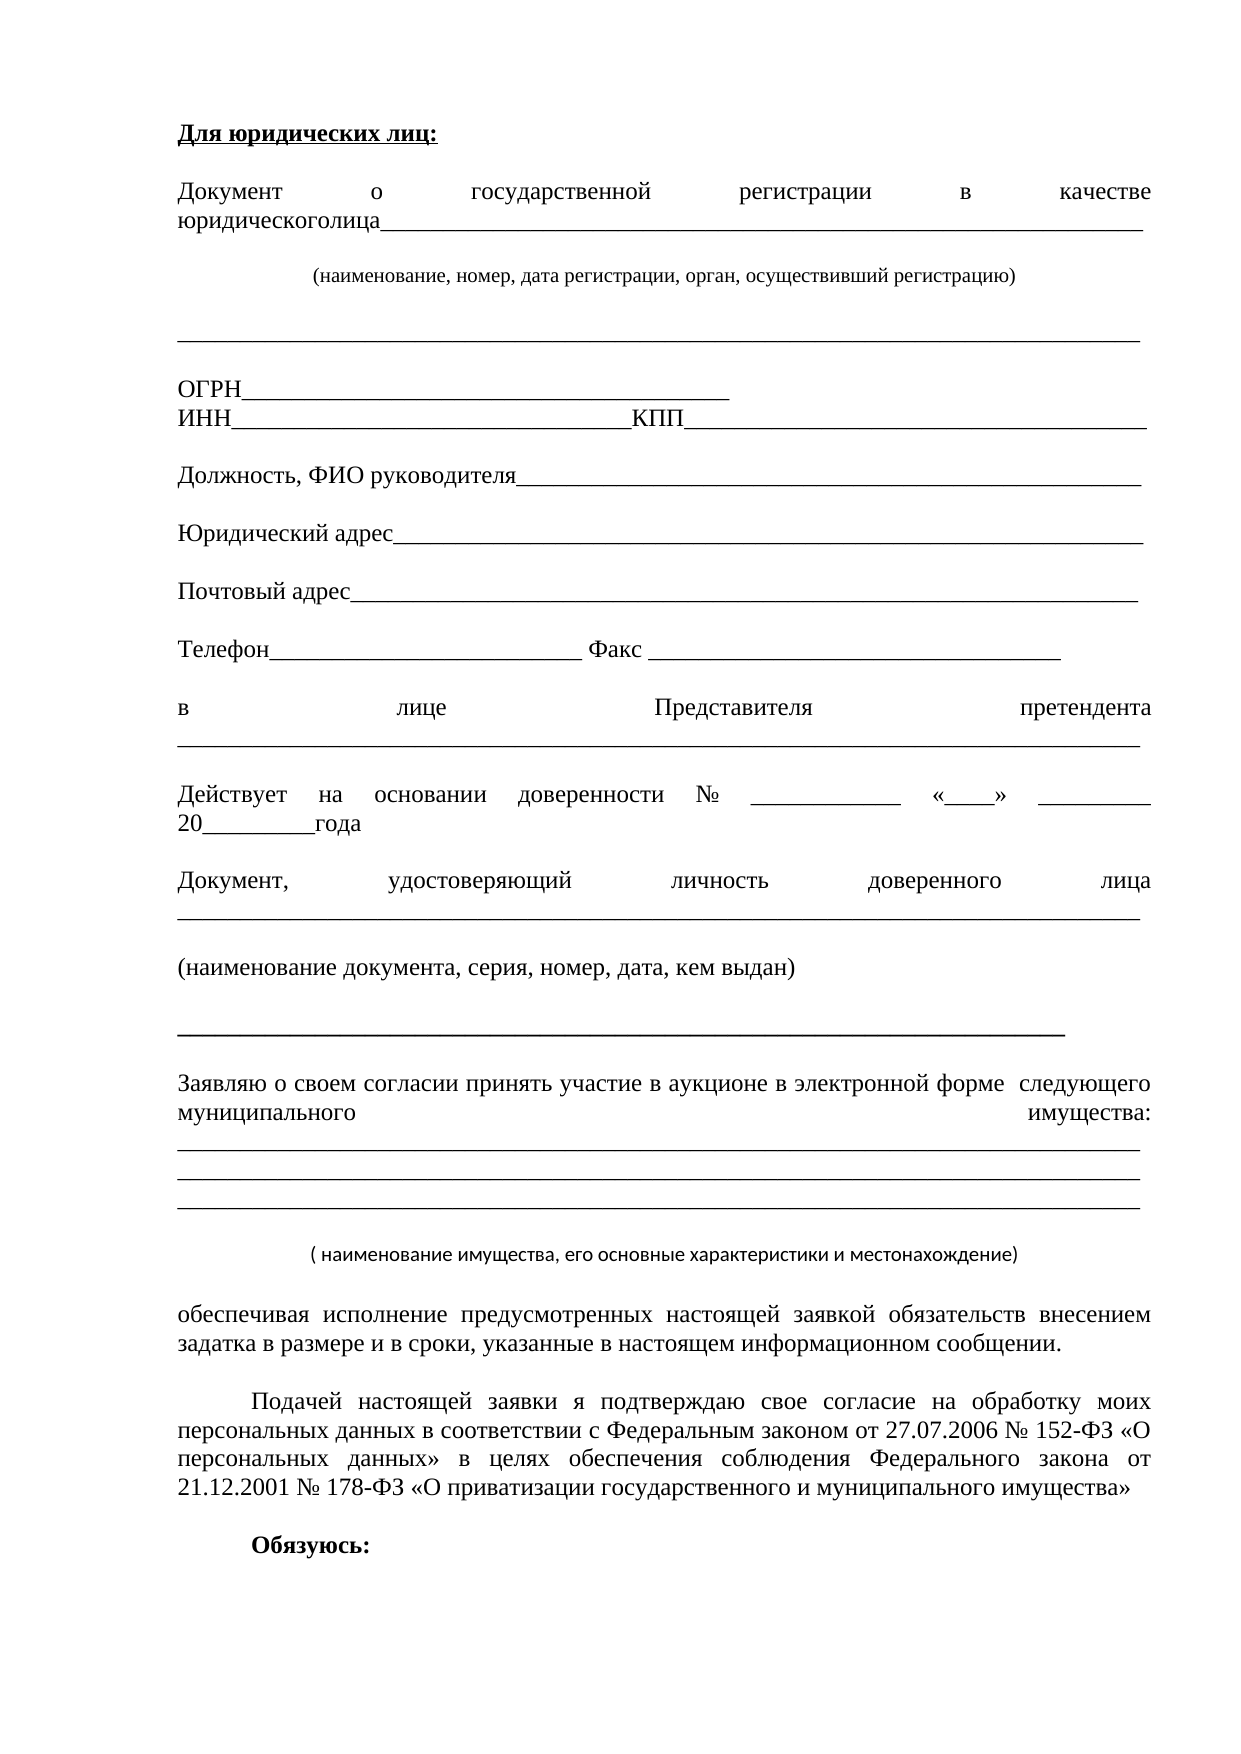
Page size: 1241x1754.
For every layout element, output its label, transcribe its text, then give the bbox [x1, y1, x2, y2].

text Действует на основании доверенности № ____________ «____» _________ 20_________года [177, 779, 1152, 836]
text Для юридических лиц: [177, 118, 1152, 147]
text Обязуюсь: [177, 1530, 1152, 1559]
text ОГРН_______________________________________ ИНН________________________________КПП_____________________________________ [177, 374, 1152, 431]
text Должность, ФИО руководителя__________________________________________________ [177, 461, 1152, 489]
text Подачей настоящей заявки я подтверждаю свое согласие на обработку моих персональных данных в соответствии с Федеральным законом от 27.07.2006 № 152-ФЗ «О персональных данных» в целях обеспечения соблюдения Федерального закона от 21.12.2001 № 178-ФЗ «О приватизации государственного и муниципального имущества» [177, 1386, 1152, 1501]
text ( наименование имущества, его основные характеристики и местонахождение) [177, 1241, 1152, 1266]
text Юридический адрес____________________________________________________________ [177, 518, 1152, 547]
text _____________________________________________________________________________ [177, 316, 1152, 345]
text обеспечивая исполнение предусмотренных настоящей заявкой обязательств внесением задатка в размере и в сроки, указанные в настоящем информационном сообщении. [177, 1299, 1152, 1357]
text _______________________________________________________________________ [177, 1010, 1152, 1039]
text Документ, удостоверяющий личность доверенного лица _____________________________________________________________________________ [177, 866, 1152, 923]
text Телефон_________________________ Факс _________________________________ [177, 634, 1152, 663]
text (наименование, номер, дата регистрации, орган, осуществивший регистрацию) [177, 263, 1152, 287]
text в лице Представителя претендента _____________________________________________________________________________ [177, 692, 1152, 750]
text Заявляю о своем согласии принять участие в аукционе в электронной форме следующего муниципального имущества: _______________________________________________________________________________________________________________________________________________________________________________________________________________________________________ [177, 1068, 1152, 1212]
text Почтовый адрес_______________________________________________________________ [177, 576, 1152, 605]
text Документ о государственной регистрации в качестве юридическоголица_____________________________________________________________ [177, 176, 1152, 233]
text (наименование документа, серия, номер, дата, кем выдан) [177, 952, 1152, 981]
